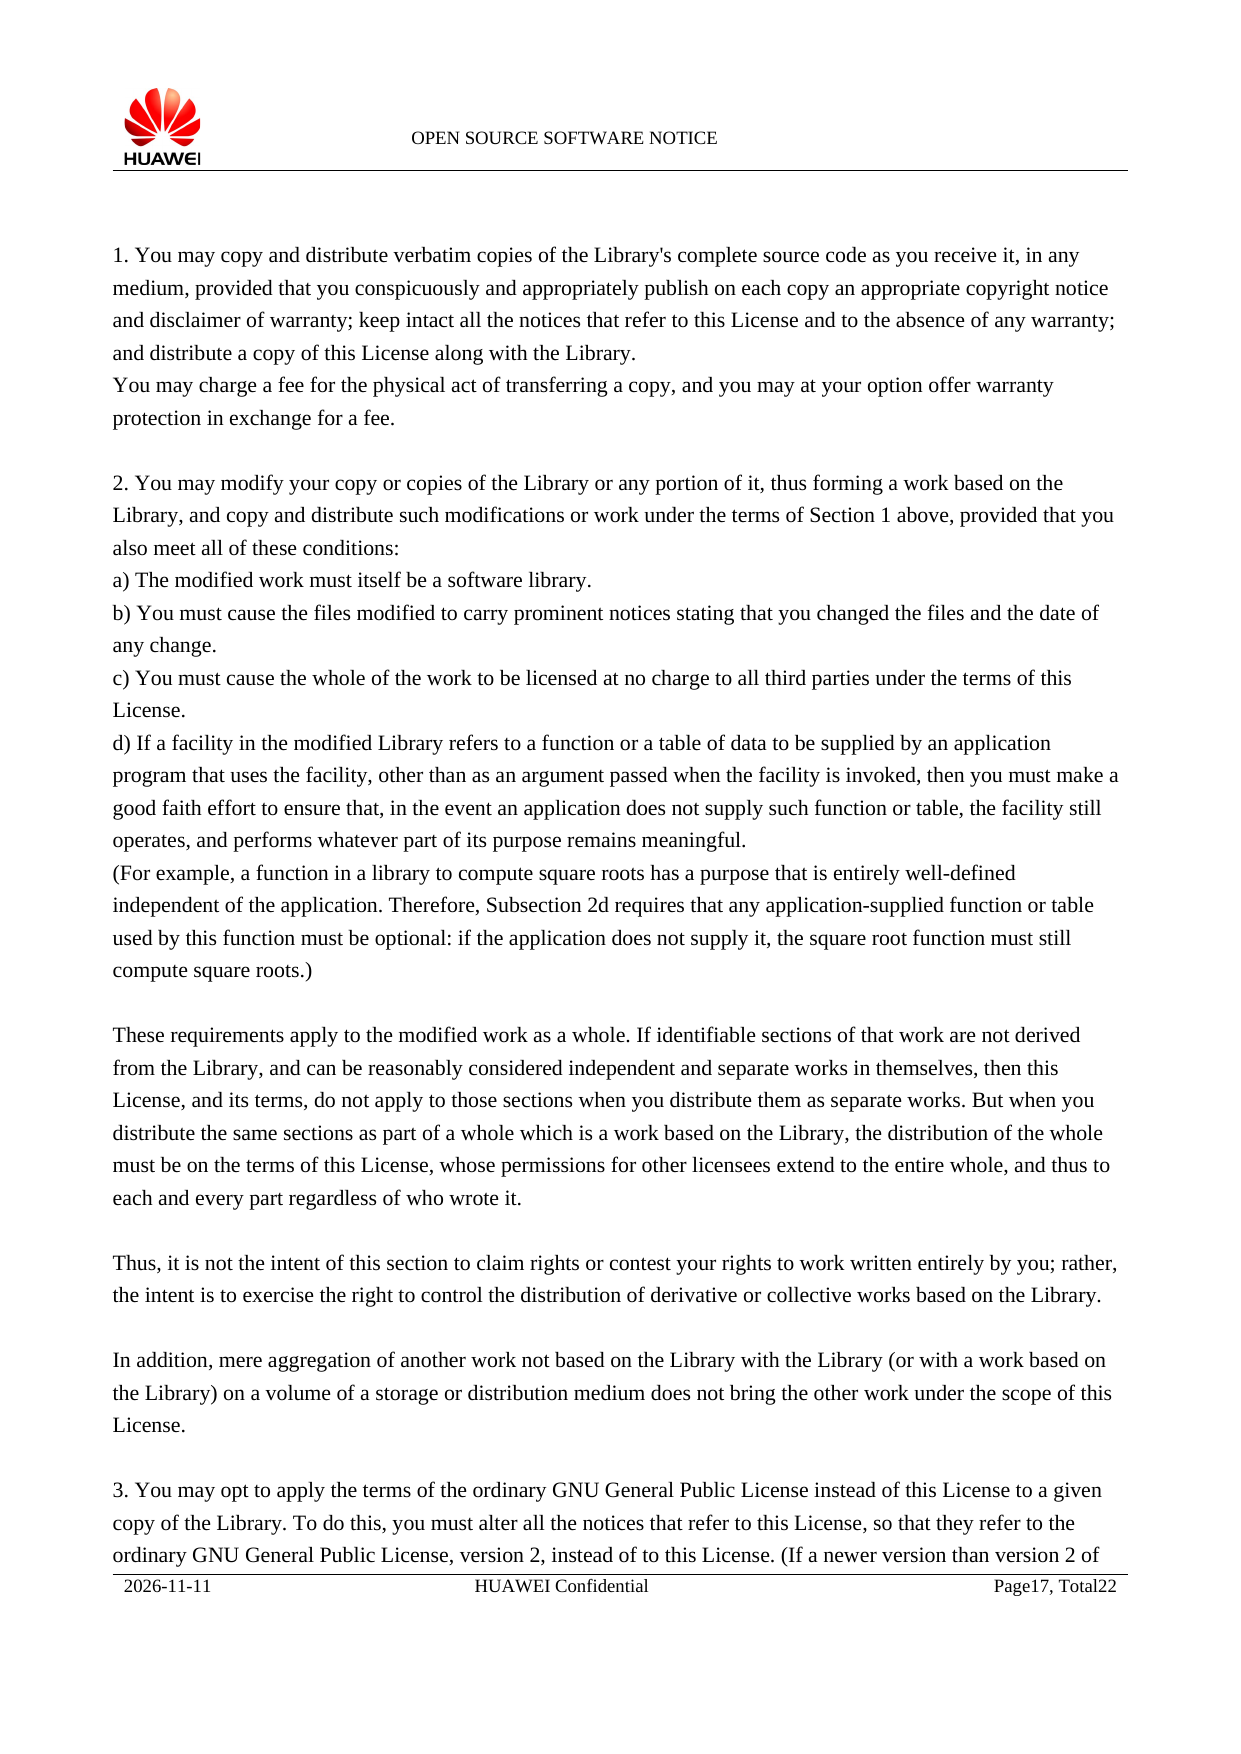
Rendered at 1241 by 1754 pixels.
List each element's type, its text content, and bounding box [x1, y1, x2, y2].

picture [124, 88, 201, 165]
